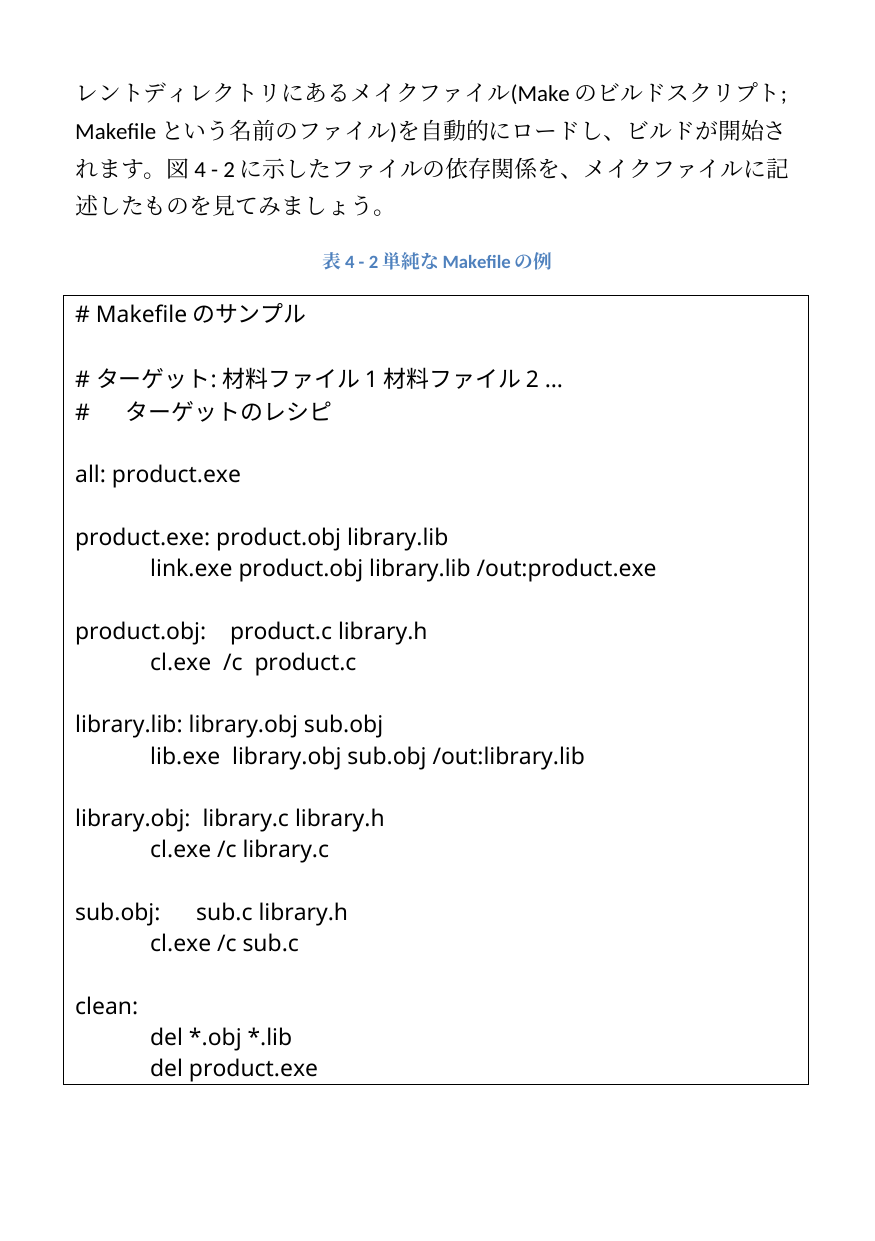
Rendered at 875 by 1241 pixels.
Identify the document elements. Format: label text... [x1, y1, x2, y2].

text 表4 - 2 単純なMakefileの例 [75, 247, 799, 274]
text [75, 75, 799, 221]
table_header # Makefileのサンプル # ターゲット: 材料ファイル1 材料ファイル2 … # ターゲットのレシピ all: product.exe product.exe: product.obj library.lib link.exe product.obj library.lib /out:product.exe product.obj: product.c library.h cl.exe /c product.c library.lib: library.obj sub.obj lib.exe library.obj sub.obj /out:library.lib library.obj: library.c library.h cl.exe /c library.c sub.obj: sub.c library.h cl.exe /c sub.c clean: del *.obj *.lib del product.exe [64, 296, 808, 1083]
